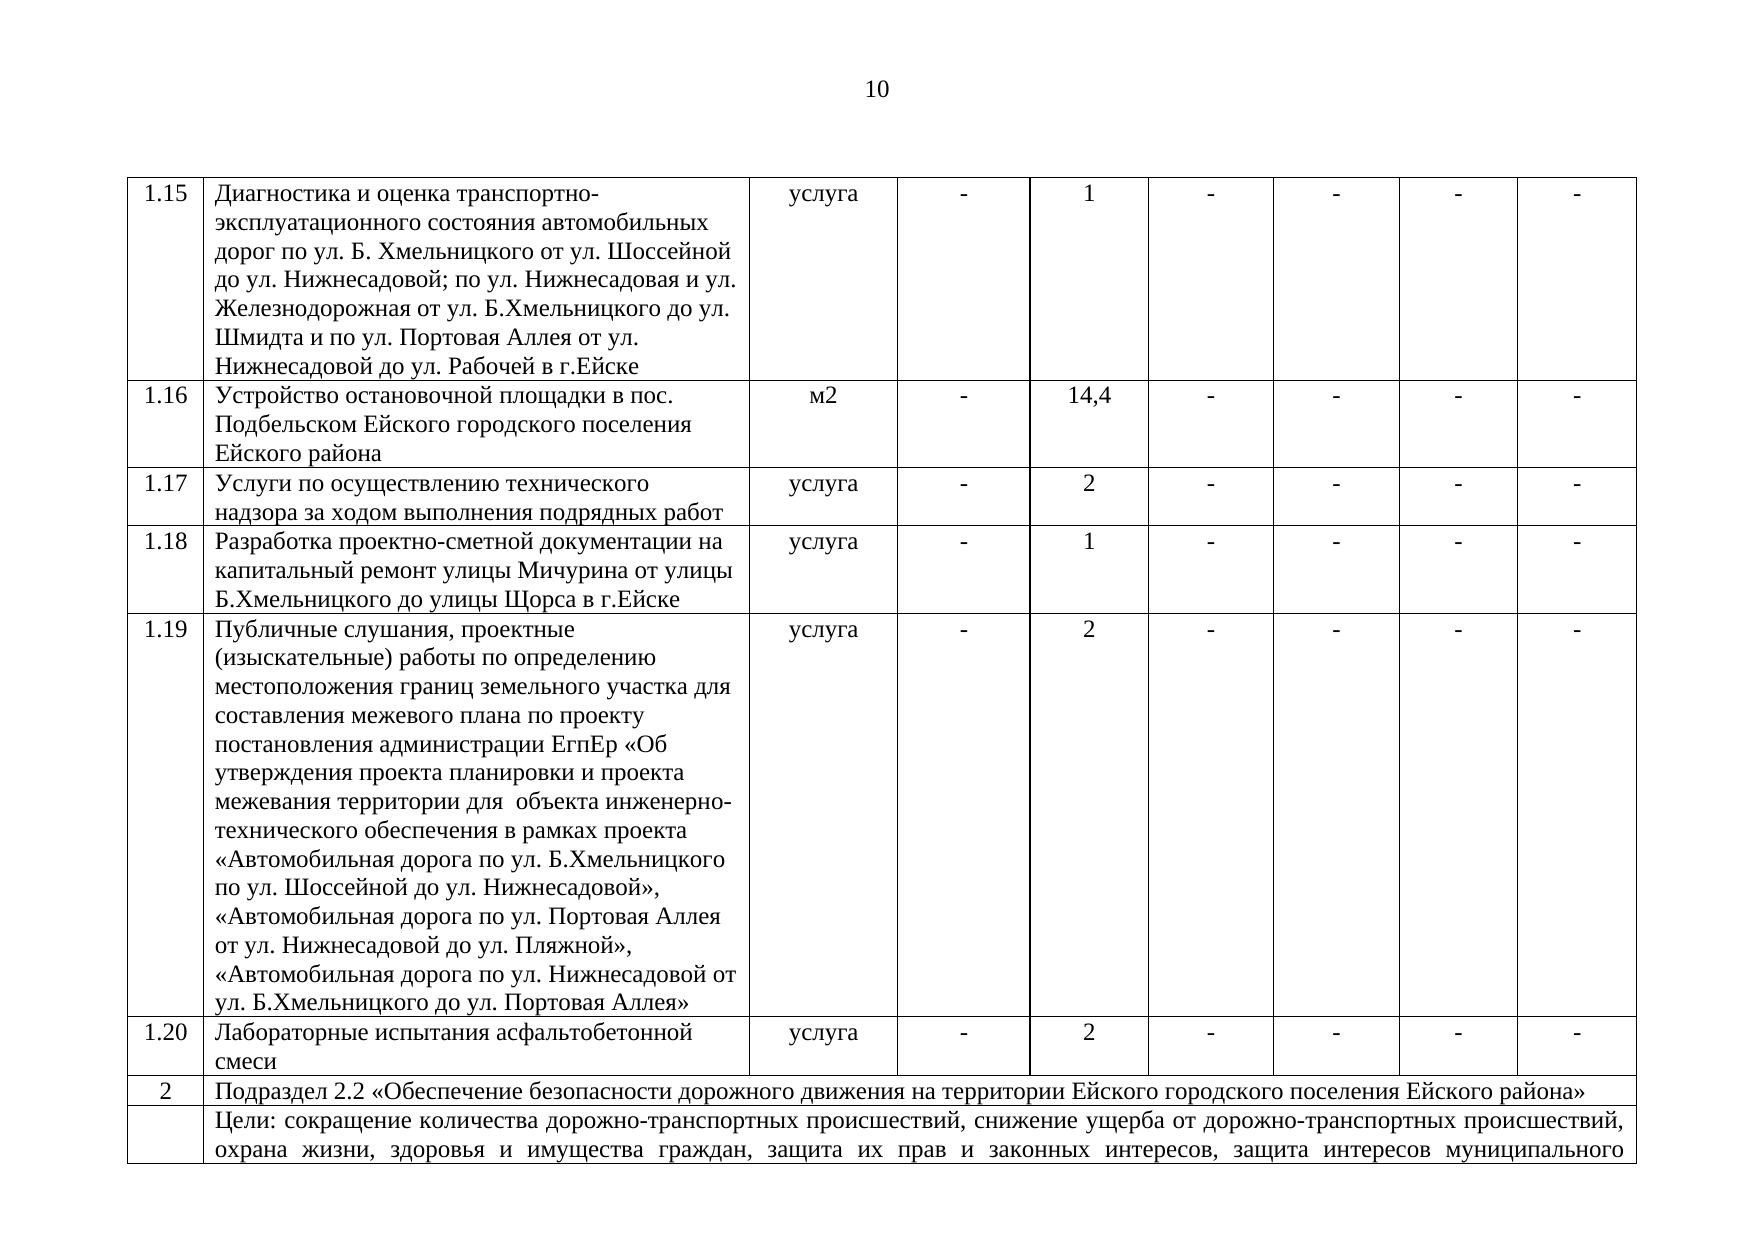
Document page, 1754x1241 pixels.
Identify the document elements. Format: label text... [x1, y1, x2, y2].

table_cell [128, 1106, 203, 1163]
table_cell услуга [750, 526, 897, 613]
table_cell - [1518, 526, 1636, 613]
table_cell Публичные слушания, проектные (изыскательные) работы по определению местоположения границ земельного участка для составления межевого плана по проекту постановления администрации ЕгпЕр «Об утверждения проекта планировки и проекта межевания территории для объекта инженерно-технического обеспечения в рамках проекта «Автомобильная дорога по ул. Б.Хмельницкого по ул. Шоссейной до ул. Нижнесадовой», «Автомобильная дорога по ул. Портовая Аллея от ул. Нижнесадовой до ул. Пляжной», «Автомобильная дорога по ул. Нижнесадовой от ул. Б.Хмельницкого до ул. Портовая Аллея» [204, 614, 749, 1016]
table_cell Лабораторные испытания асфальтобетонной смеси [204, 1017, 749, 1075]
table_cell - [1400, 526, 1517, 613]
table_cell 14,4 [1031, 381, 1148, 467]
table_cell - [898, 381, 1029, 467]
table_cell - [1518, 178, 1636, 379]
table_cell Устройство остановочной площадки в пос. Подбельском Ейского городского поселения Ейского района [204, 381, 749, 467]
table_cell - [1518, 1017, 1636, 1075]
table_cell 2 [1031, 614, 1148, 1016]
table_cell - [1149, 178, 1273, 379]
table_cell услуга [750, 468, 897, 525]
table_cell 2 [128, 1076, 203, 1104]
table_cell 1.17 [128, 468, 203, 525]
table_cell 2 [1031, 468, 1148, 525]
table_cell - [898, 468, 1029, 525]
table_cell - [1400, 178, 1517, 379]
table_cell м2 [750, 381, 897, 467]
table_cell 1.15 [128, 178, 203, 379]
table_cell - [898, 1017, 1029, 1075]
table_cell услуга [750, 178, 897, 379]
table_cell Диагностика и оценка транспортно-эксплуатационного состояния автомобильных дорог по ул. Б. Хмельницкого от ул. Шоссейной до ул. Нижнесадовой; по ул. Нижнесадовая и ул. Железнодорожная от ул. Б.Хмельницкого до ул. Шмидта и по ул. Портовая Аллея от ул. Нижнесадовой до ул. Рабочей в г.Ейске [204, 178, 749, 379]
table_cell - [1400, 614, 1517, 1016]
table_cell - [1149, 614, 1273, 1016]
table_cell - [898, 614, 1029, 1016]
table_cell Услуги по осуществлению технического надзора за ходом выполнения подрядных работ [204, 468, 749, 525]
table_cell услуга [750, 1017, 897, 1075]
table_cell - [1274, 178, 1399, 379]
table_cell Разработка проектно-сметной документации на капитальный ремонт улицы Мичурина от улицы Б.Хмельницкого до улицы Щорса в г.Ейске [204, 526, 749, 613]
table_cell - [1400, 1017, 1517, 1075]
table_cell 2 [1031, 1017, 1148, 1075]
table_cell - [1274, 468, 1399, 525]
table_cell - [1400, 381, 1517, 467]
table_cell - [898, 526, 1029, 613]
table_cell 1.16 [128, 381, 203, 467]
table_cell - [1400, 468, 1517, 525]
table_cell - [1149, 381, 1273, 467]
table_cell - [898, 178, 1029, 379]
table_cell 1.18 [128, 526, 203, 613]
table_cell - [1149, 468, 1273, 525]
table_cell - [1518, 381, 1636, 467]
table_cell - [1274, 1017, 1399, 1075]
table_cell - [1518, 614, 1636, 1016]
table_cell 1 [1031, 178, 1148, 379]
table_cell услуга [750, 614, 897, 1016]
table_cell 1.19 [128, 614, 203, 1016]
table_cell 1.20 [128, 1017, 203, 1075]
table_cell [204, 1106, 1636, 1163]
table_cell - [1274, 526, 1399, 613]
table_cell - [1274, 381, 1399, 467]
table_cell - [1149, 526, 1273, 613]
table_cell - [1149, 1017, 1273, 1075]
table_cell 1 [1031, 526, 1148, 613]
table_cell - [1518, 468, 1636, 525]
table_cell Подраздел 2.2 «Обеспечение безопасности дорожного движения на территории Ейского городского поселения Ейского района» [204, 1076, 1636, 1104]
table_cell - [1274, 614, 1399, 1016]
